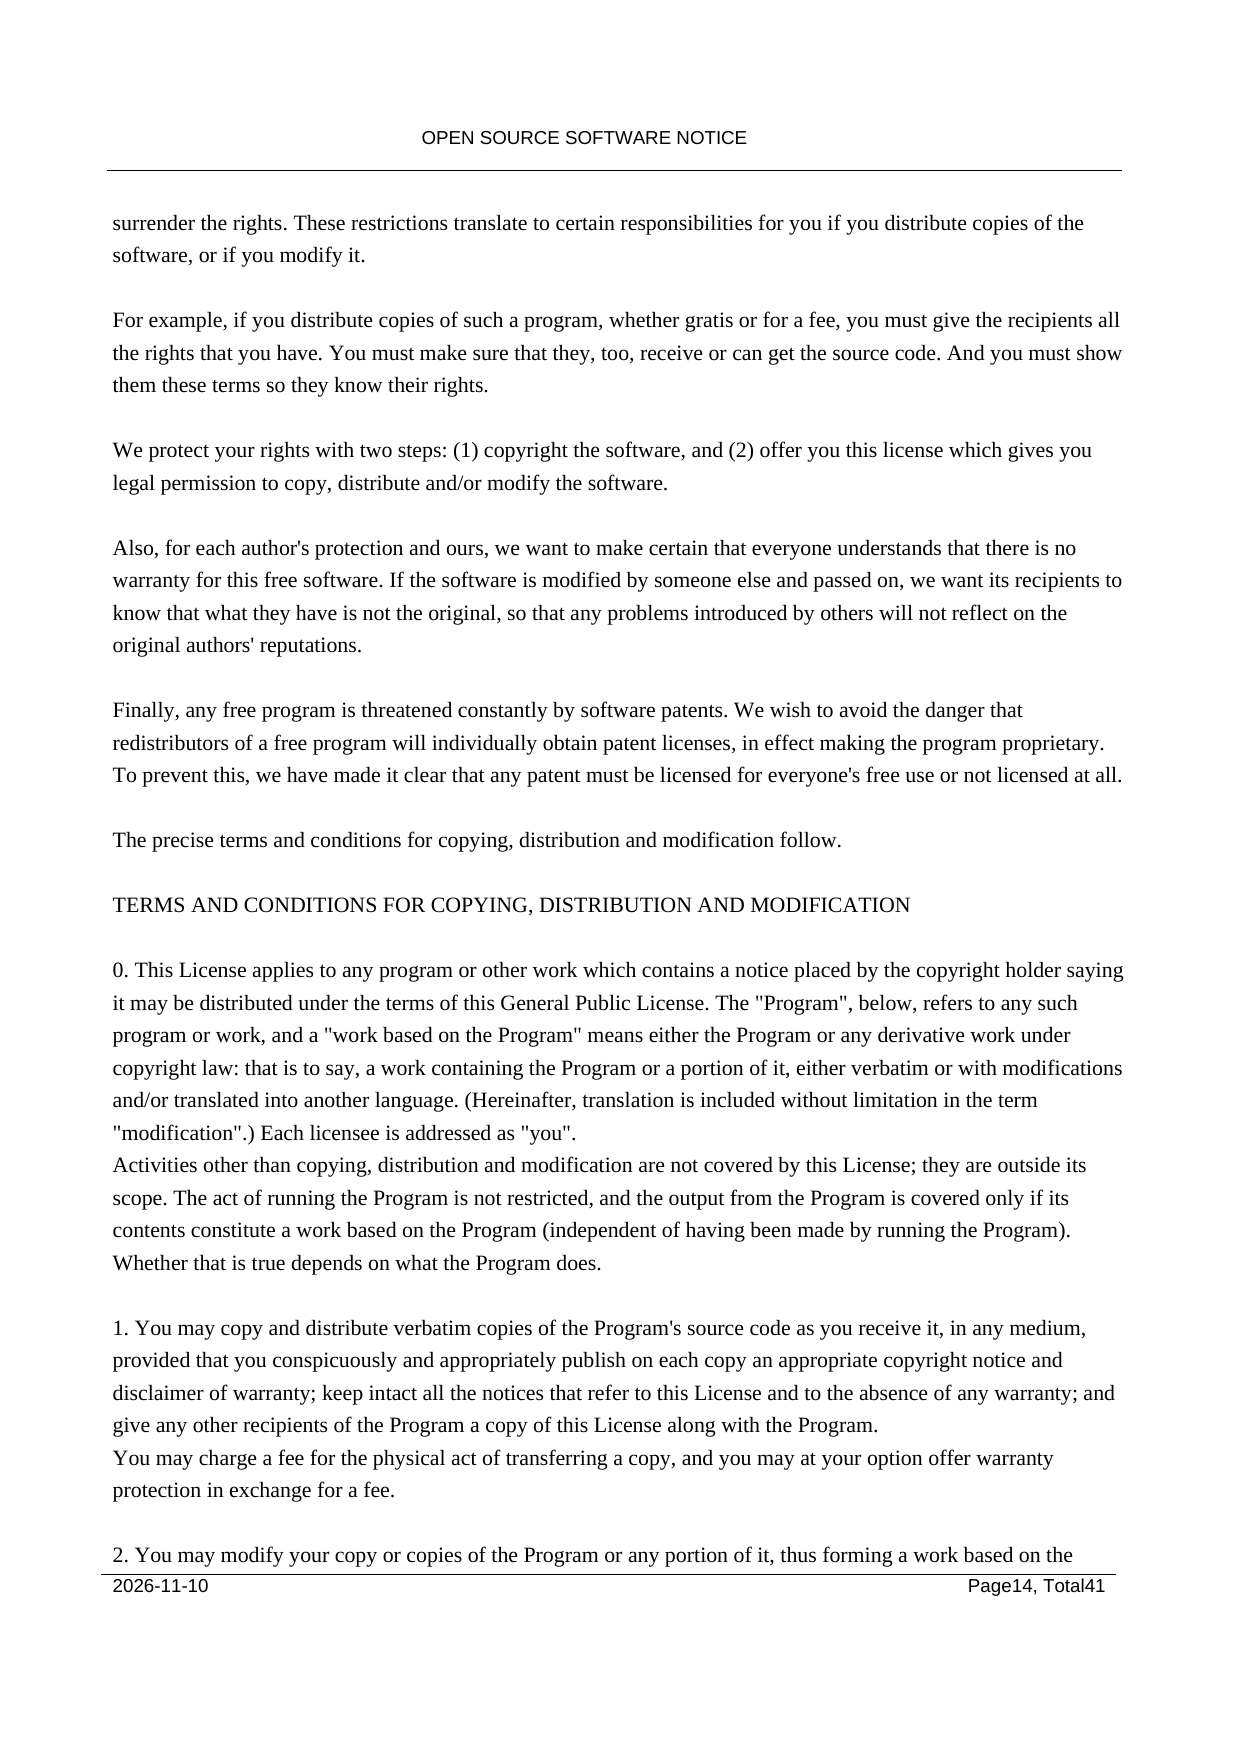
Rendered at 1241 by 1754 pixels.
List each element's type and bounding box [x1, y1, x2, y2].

text [112, 206, 1128, 1571]
